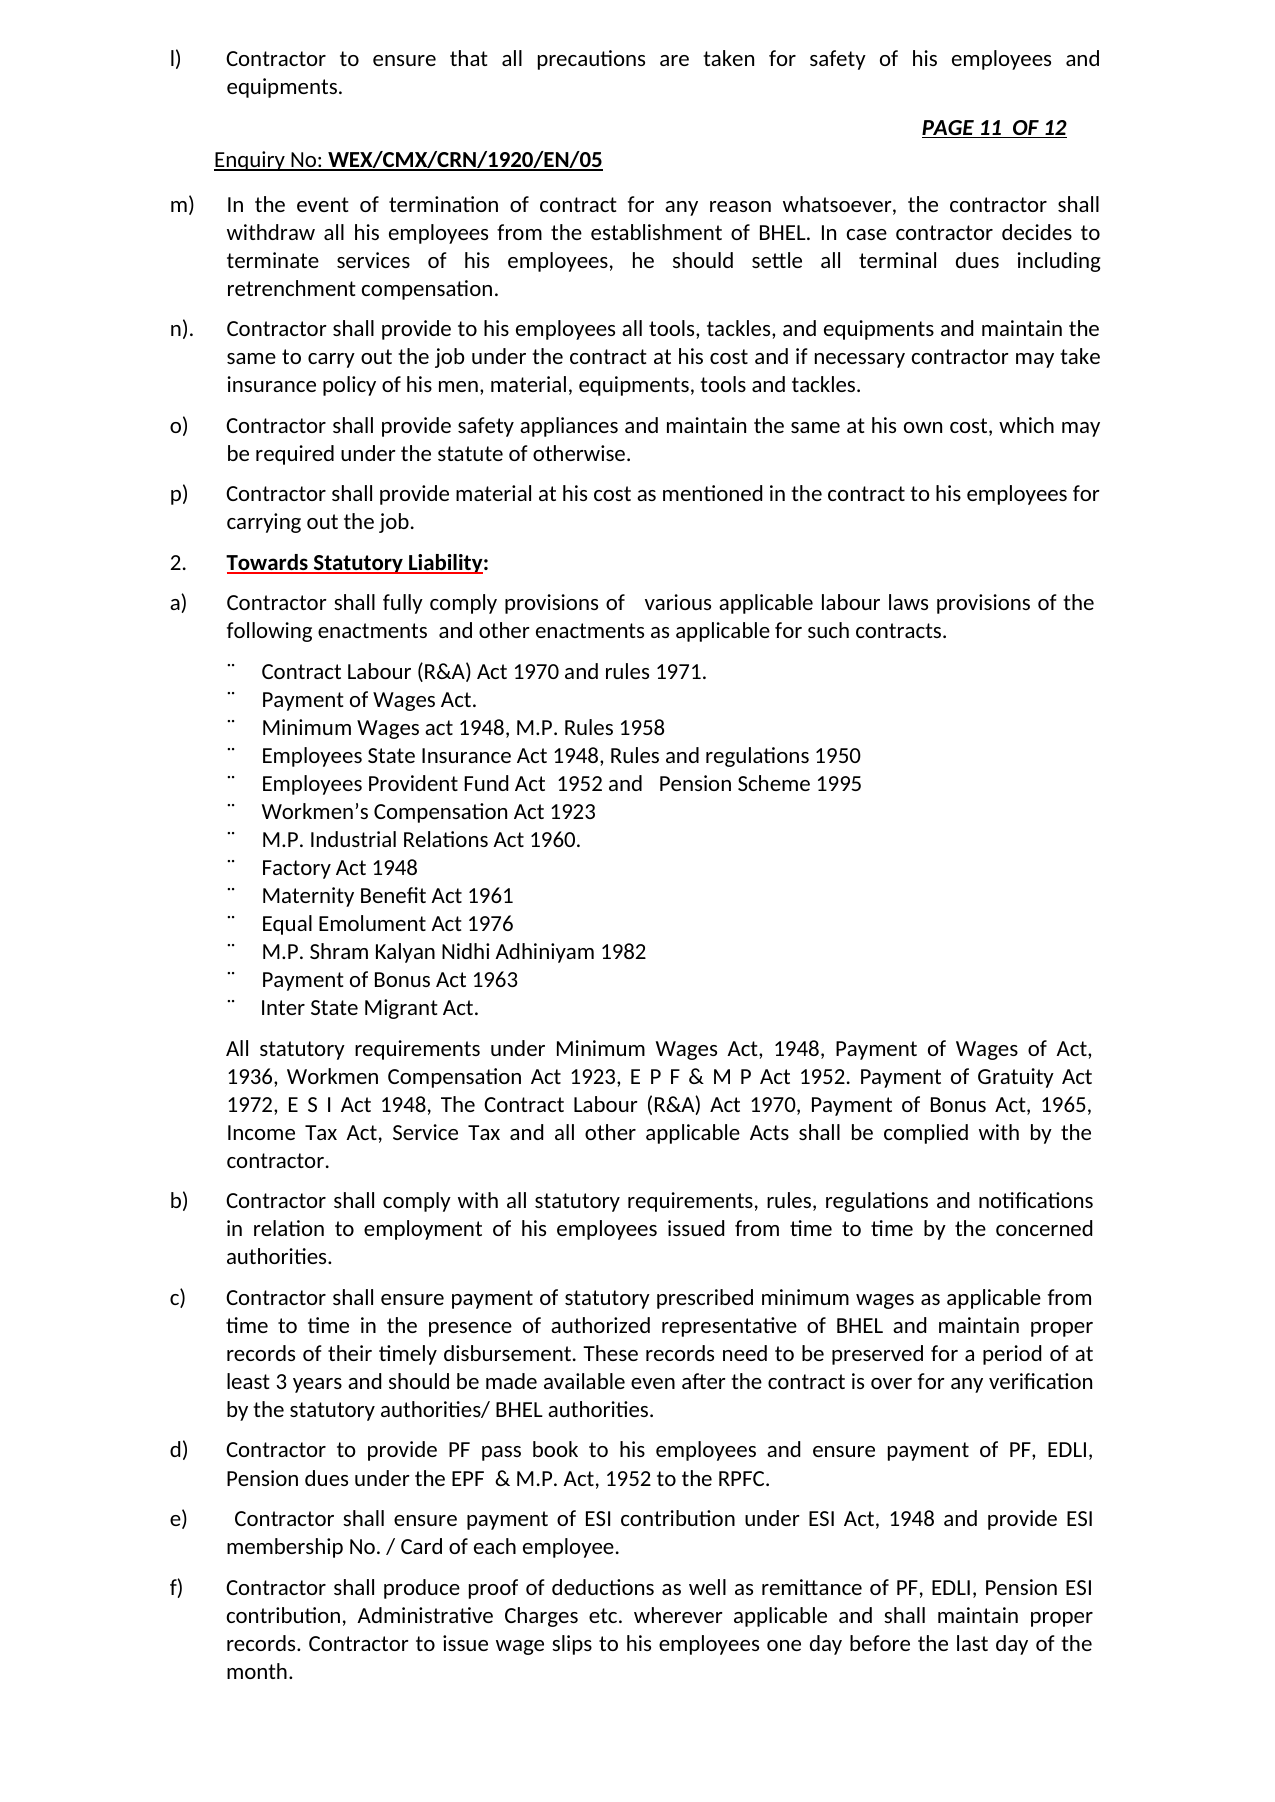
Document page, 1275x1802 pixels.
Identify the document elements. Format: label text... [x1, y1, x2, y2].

text ¨ M.P. Shram Kalyan Nidhi Adhiniyam 1982 [226, 937, 1095, 965]
text ¨ Minimum Wages act .P. Rules 1958 [226, 713, 1095, 741]
text a) Contractor shall fully comply provisions of various applicable labour laws provisions of the following enactments and other enactments as applicable for such contracts. [169, 588, 1095, 644]
text m) In the event of termination of contract for any reason whatsoever, the contractor shall withdraw all his employees from the establishment of BHEL. In case contractor decides to terminate services of his employees, he should settle all terminal dues including retrenchment compensation. [169, 190, 1102, 302]
list Contractor to ensure that all precautions are taken for safety of his employees and equipments. [169, 44, 1102, 100]
list Contractor shall ensure payment of ESI contribution under ESI Act, 1948 and provide ESI membership No. / Card of each employee. [169, 1504, 1095, 1560]
text ¨ Employees Provident Fund Act 1952 and Pension Scheme 1995 [226, 769, 1095, 797]
text ¨ Equal Emolument Act 1976 [226, 909, 1095, 937]
list Contractor to provide PF pass book to his employees and ensure payment of PF, EDLI, Pension dues under the EPF & M.P. Act, 1952 to the RPFC. [169, 1436, 1095, 1492]
text ¨ Payment of Bonus Act 1963 [226, 965, 1095, 993]
text ¨ Contract Labour (R&A) Act 1970 and rules 1971. [226, 657, 1095, 685]
text n). Contractor shall provide to his employees all tools, tackles, and equipments and maintain the same to carry out the job under the contract at his cost and if necessary contractor may take insurance policy of his men, material, equipments, tools and tackles. [169, 314, 1102, 398]
text ¨ Payment of Wages Act. [226, 685, 1095, 713]
text ¨ Workmen’s Compensation Act 1923 [226, 797, 1095, 825]
list Contractor shall provide safety appliances and maintain the same at his own cost, which may be required under the statute of otherwise. [169, 411, 1102, 467]
text 2. Towards Statutory Liability: [169, 548, 1095, 576]
list PAGE 11 OF 12 [282, 113, 1066, 141]
text ¨ M.P. Industrial Relations Act 1960. [226, 825, 1095, 853]
text ¨ Factory Act 1948 [226, 853, 1095, 881]
list Contractor shall ensure payment of statutory prescribed minimum wages as applicable from time to time in the presence of authorized representative of BHEL and maintain proper records of their timely disbursement. These records need to be preserved for a period of at least 3 years and should be made available even after the contract is over for any verification by the statutory authorities/ BHEL authorities. [169, 1283, 1095, 1423]
text ¨ Maternity Benefit Act 1961 [226, 881, 1095, 909]
list Contractor shall comply with all statutory requirements, rules, regulations and notifications in relation to employment of his employees issued from time to time by the concerned authorities. [169, 1186, 1095, 1271]
list Enquiry No: WEX/CMX/CRN/1920/EN/05 [214, 145, 1095, 173]
text ¨ Inter State Migrant Act. [226, 993, 1095, 1021]
text ¨ Employees State Insurance Act 1948, Rules and regulations 1950 [226, 741, 1095, 769]
list Contractor shall provide material at his cost as mentioned in the contract to his employees for carrying out the job. [169, 479, 1102, 536]
text All statutory requirements under Minimum Wages Act, 1948, Payment of Wages of Act, 1936, Workmen Compensation Act 1923, E P F & M P Act 1952. Payment of Gratuity Act 1972, E S I Act 1948, The Contract Labour (R&A) Act 1970, Payment of Bonus Act, 1965, Income Tax Act, Service Tax and all other applicable Acts shall be complied with by the contractor. [226, 1034, 1095, 1174]
list Contractor shall produce proof of deductions as well as remittance of PF, EDLI, Pension ESI contribution, Administrative Charges etc. wherever applicable and shall maintain proper records. Contractor to issue wage slips to his employees one day before the last day of the month. [169, 1573, 1095, 1685]
